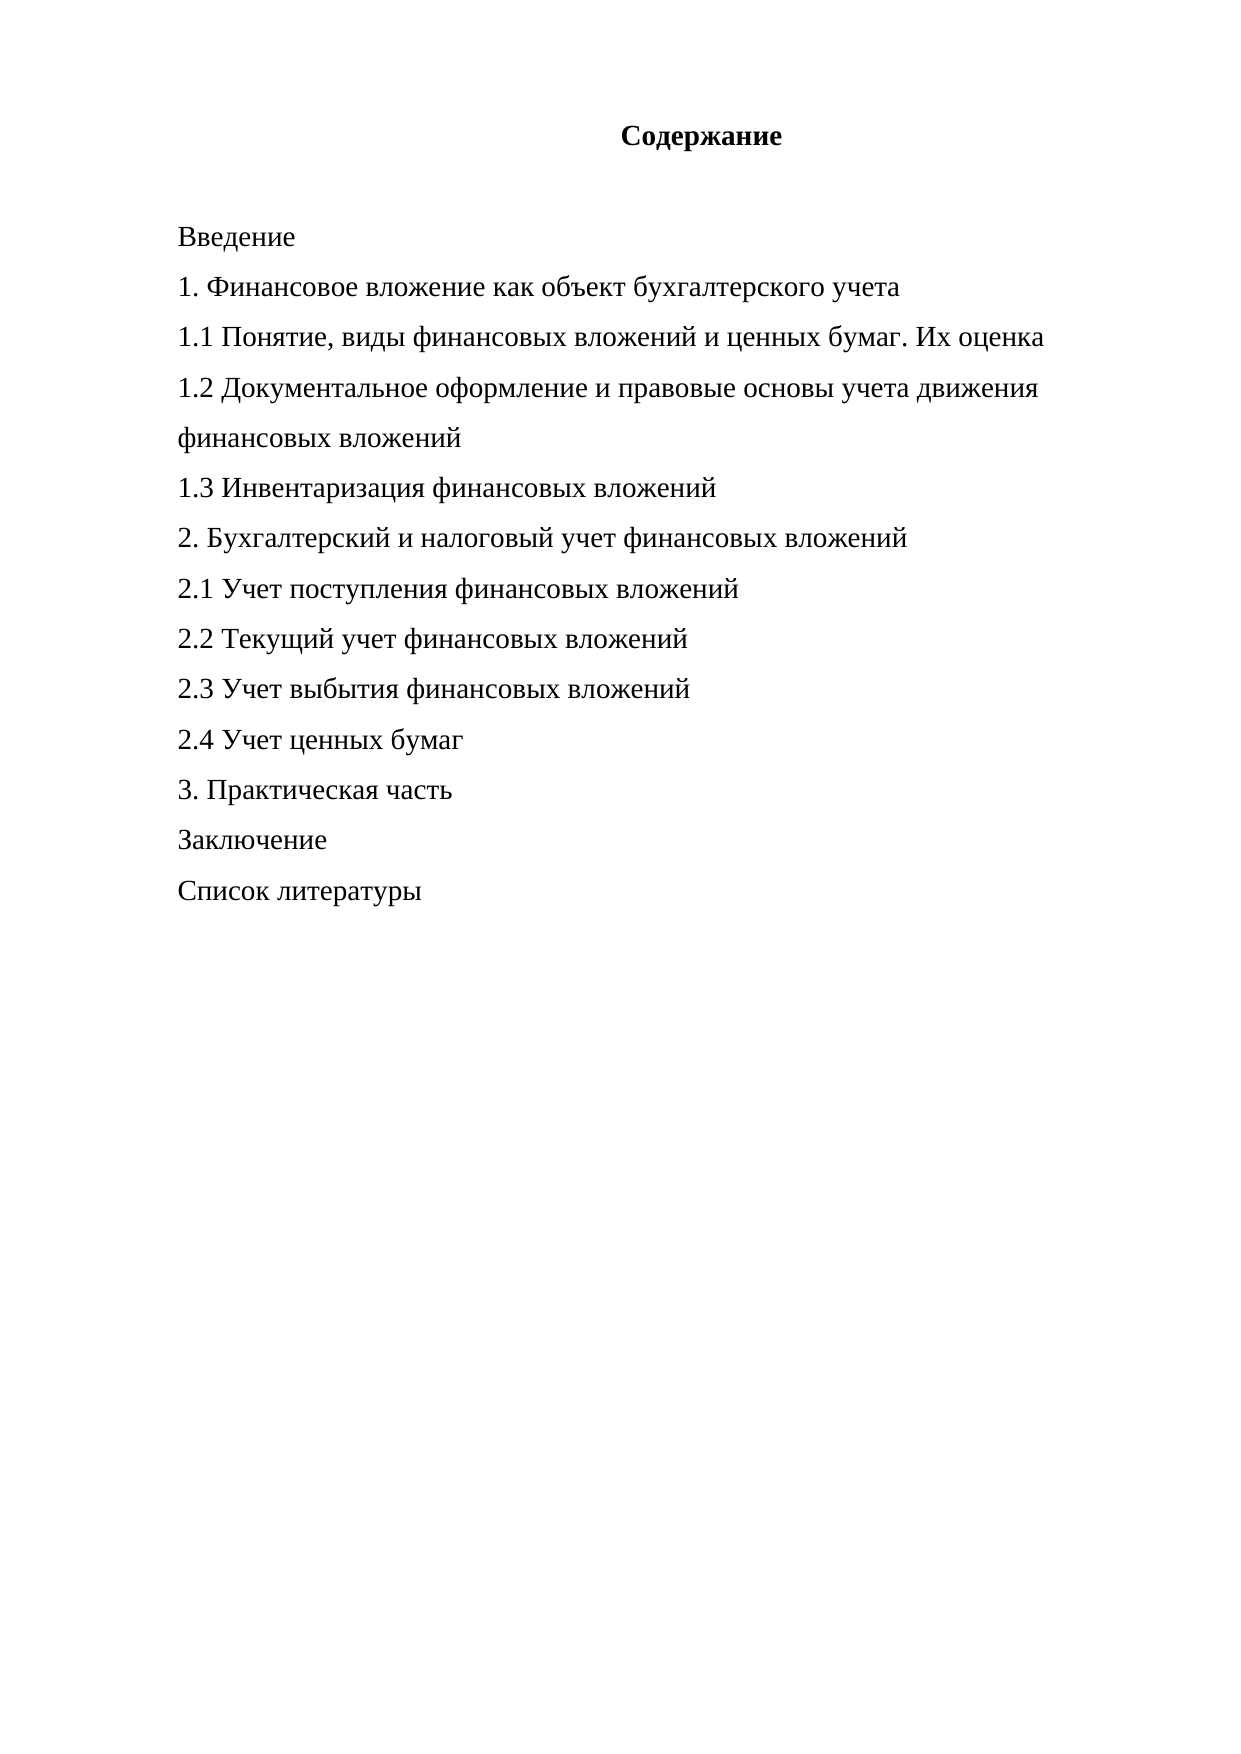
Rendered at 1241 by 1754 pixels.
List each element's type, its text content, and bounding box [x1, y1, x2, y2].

text 2.2 Текущий учет финансовых вложений [177, 621, 1152, 655]
text 1.1 Понятие, виды финансовых вложений и ценных бумаг. Их оценка [177, 319, 1152, 353]
text 2. Бухгалтерский и налоговый учет финансовых вложений [177, 521, 1152, 554]
text 2.3 Учет выбытия финансовых вложений [177, 672, 1152, 705]
text 2.4 Учет ценных бумаг [177, 722, 1152, 755]
text Введение [177, 219, 1152, 252]
text 2.1 Учет поступления финансовых вложений [177, 571, 1152, 604]
text Содержание [177, 118, 1152, 152]
text 1.2 Документальное оформление и правовые основы учета движения финансовых вложений [177, 370, 1152, 453]
text 1.3 Инвентаризация финансовых вложений [177, 470, 1152, 504]
text Заключение [177, 822, 1152, 856]
text 3. Практическая часть [177, 772, 1152, 806]
text Список литературы [177, 873, 1152, 906]
text 1. Финансовое вложение как объект бухгалтерского учета [177, 269, 1152, 303]
